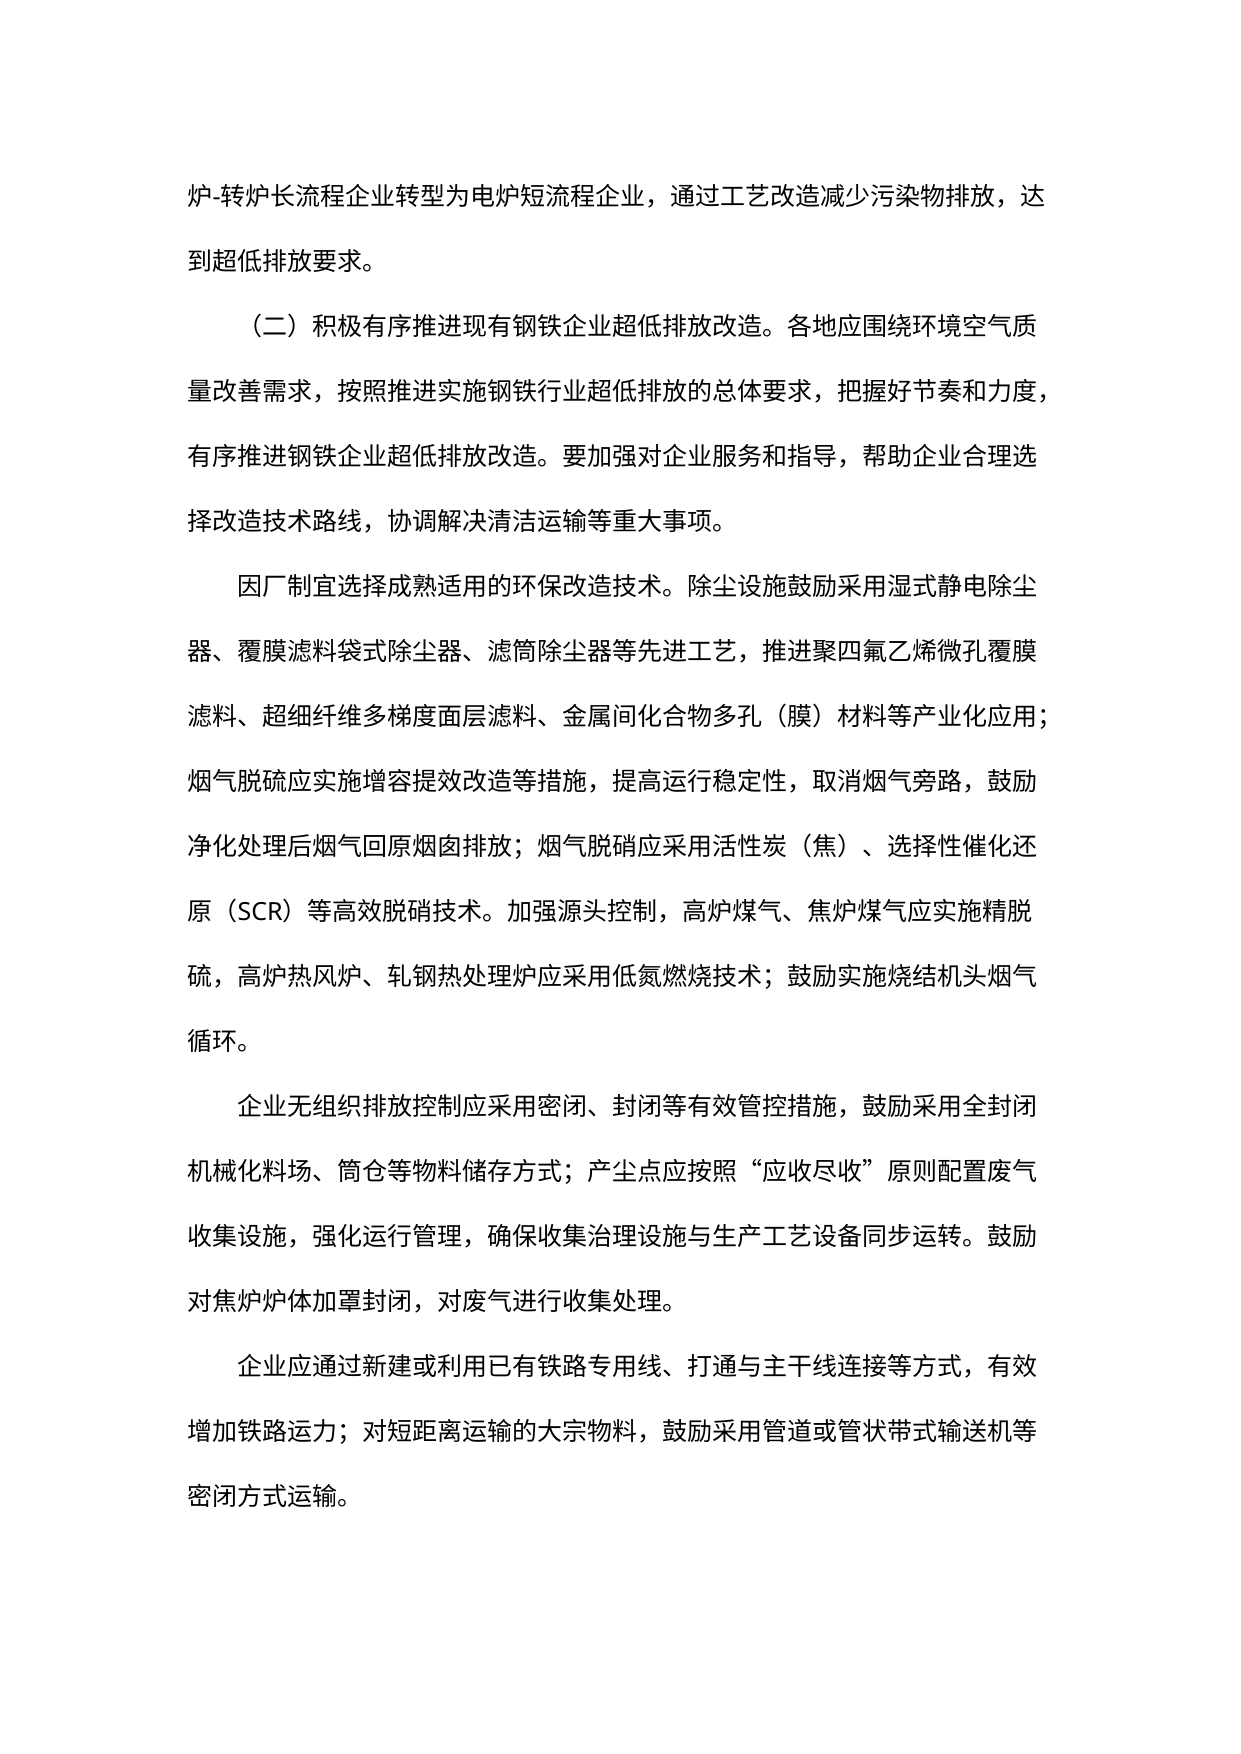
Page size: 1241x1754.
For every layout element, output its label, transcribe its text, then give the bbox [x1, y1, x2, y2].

text （二）积极有序推进现有钢铁企业超低排放改造。各地应围绕环境空气质量改善需求，按照推进实施钢铁行业超低排放的总体要求，把握好节奏和力度，有序推进钢铁企业超低排放改造。要加强对企业服务和指导，帮助企业合理选择改造技术路线，协调解决清洁运输等重大事项。 [187, 292, 1053, 552]
text 因厂制宜选择成熟适用的环保改造技术。除尘设施鼓励采用湿式静电除尘器、覆膜滤料袋式除尘器、滤筒除尘器等先进工艺，推进聚四氟乙烯微孔覆膜滤料、超细纤维多梯度面层滤料、金属间化合物多孔（膜）材料等产业化应用；烟气脱硫应实施增容提效改造等措施，提高运行稳定性，取消烟气旁路，鼓励净化处理后烟气回原烟囱排放；烟气脱硝应采用活性炭（焦）、选择性催化还原（SCR）等高效脱硝技术。加强源头控制，高炉煤气、焦炉煤气应实施精脱硫，高炉热风炉、轧钢热处理炉应采用低氮燃烧技术；鼓励实施烧结机头烟气循环。 [187, 552, 1053, 1072]
text 企业应通过新建或利用已有铁路专用线、打通与主干线连接等方式，有效增加铁路运力；对短距离运输的大宗物料，鼓励采用管道或管状带式输送机等密闭方式运输。 [187, 1332, 1053, 1527]
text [187, 162, 1053, 292]
text 企业无组织排放控制应采用密闭、封闭等有效管控措施，鼓励采用全封闭机械化料场、筒仓等物料储存方式；产尘点应按照“应收尽收”原则配置废气收集设施，强化运行管理，确保收集治理设施与生产工艺设备同步运转。鼓励对焦炉炉体加罩封闭，对废气进行收集处理。 [187, 1072, 1053, 1332]
